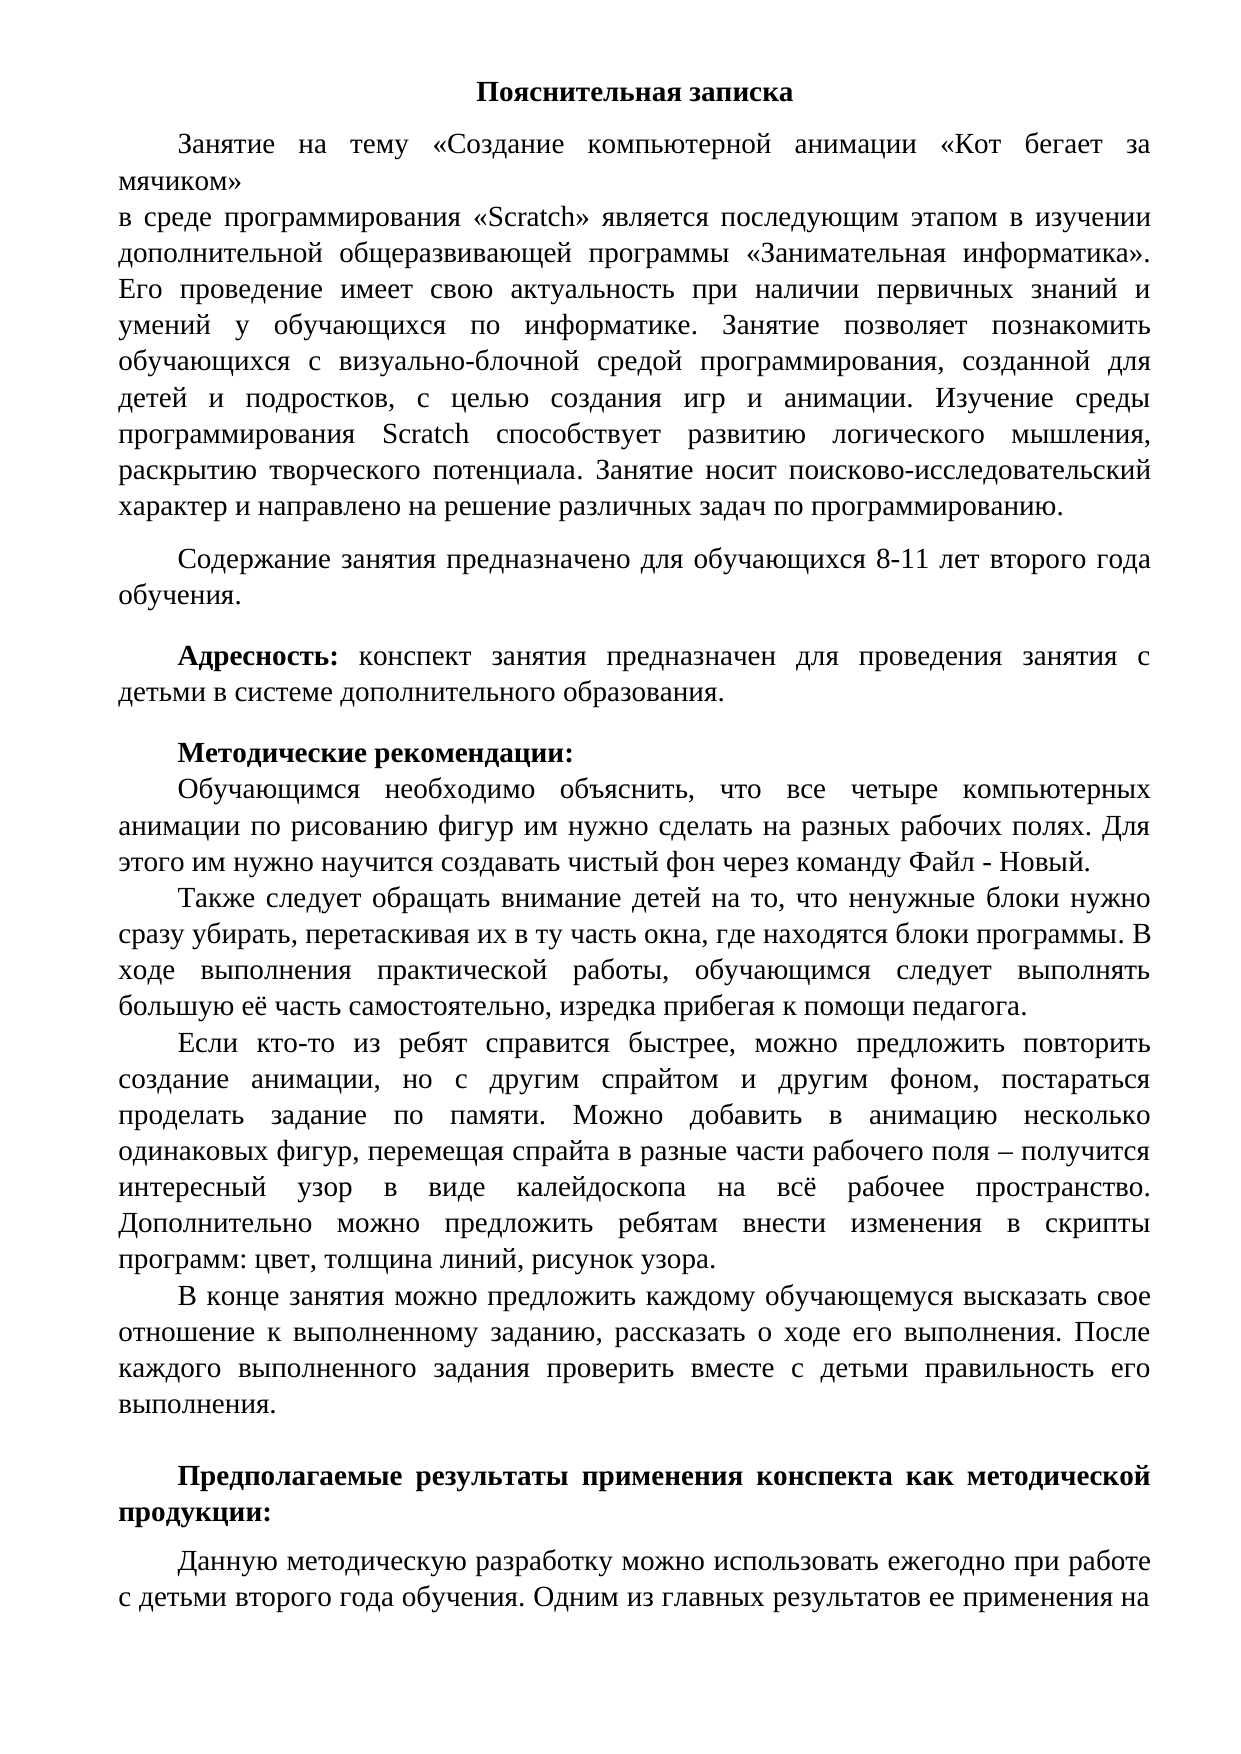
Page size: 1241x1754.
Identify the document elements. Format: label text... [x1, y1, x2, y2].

text Обучающимся необходимо объяснить, что все четыре компьютерных анимации по рисованию фигур им нужно сделать на разных рабочих полях. Для этого им нужно научится создавать чистый фон через команду Файл - Новый. [118, 772, 1152, 877]
text Методические рекомендации: [118, 736, 1152, 769]
text Предполагаемые результаты применения конспекта как методической продукции: [118, 1458, 1152, 1528]
text Занятие на тему «Создание компьютерной анимации «Кот бегает за мячиком» в среде программирования «Scratch» является последующим этапом в изучении дополнительной общеразвивающей программы «Занимательная информатика». Его проведение имеет свою актуальность при наличии первичных знаний и умений у обучающихся по информатике. Занятие позволяет познакомить обучающихся с визуально-блочной средой программирования, созданной для детей и подростков, с целью создания игр и анимации. Изучение среды программирования Scratch способствует развитию логического мышления, раскрытию творческого потенциала. Занятие носит поисково-исследовательский характер и направлено на решение различных задач по программированию. [118, 127, 1152, 522]
text Если кто-то из ребят справится быстрее, можно предложить повторить создание анимации, но с другим спрайтом и другим фоном, постараться проделать задание по памяти. Можно добавить в анимацию несколько одинаковых фигур, перемещая спрайта в разные части рабочего поля – получится интересный узор в виде калейдоскопа на всё рабочее пространство. Дополнительно можно предложить ребятам внести изменения в скрипты программ: цвет, толщина линий, рисунок узора. [118, 1025, 1152, 1275]
text В конце занятия можно предложить каждому обучающемуся высказать свое отношение к выполненному заданию, рассказать о ходе его выполнения. После каждого выполненного задания проверить вместе с детьми правильность его выполнения. [118, 1278, 1152, 1420]
text Адресность: конспект занятия предназначен для проведения занятия с детьми в системе дополнительного образования. [118, 638, 1152, 708]
text Содержание занятия предназначено для обучающихся 8-11 лет второго года обучения. [118, 541, 1152, 611]
text Также следует обращать внимание детей на то, что ненужные блоки нужно сразу убирать, перетаскивая их в ту часть окна, где находятся блоки программы. В ходе выполнения практической работы, обучающимся следует выполнять большую её часть самостоятельно, изредка прибегая к помощи педагога. [118, 880, 1152, 1022]
text Пояснительная записка [118, 74, 1152, 107]
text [118, 1543, 1152, 1613]
